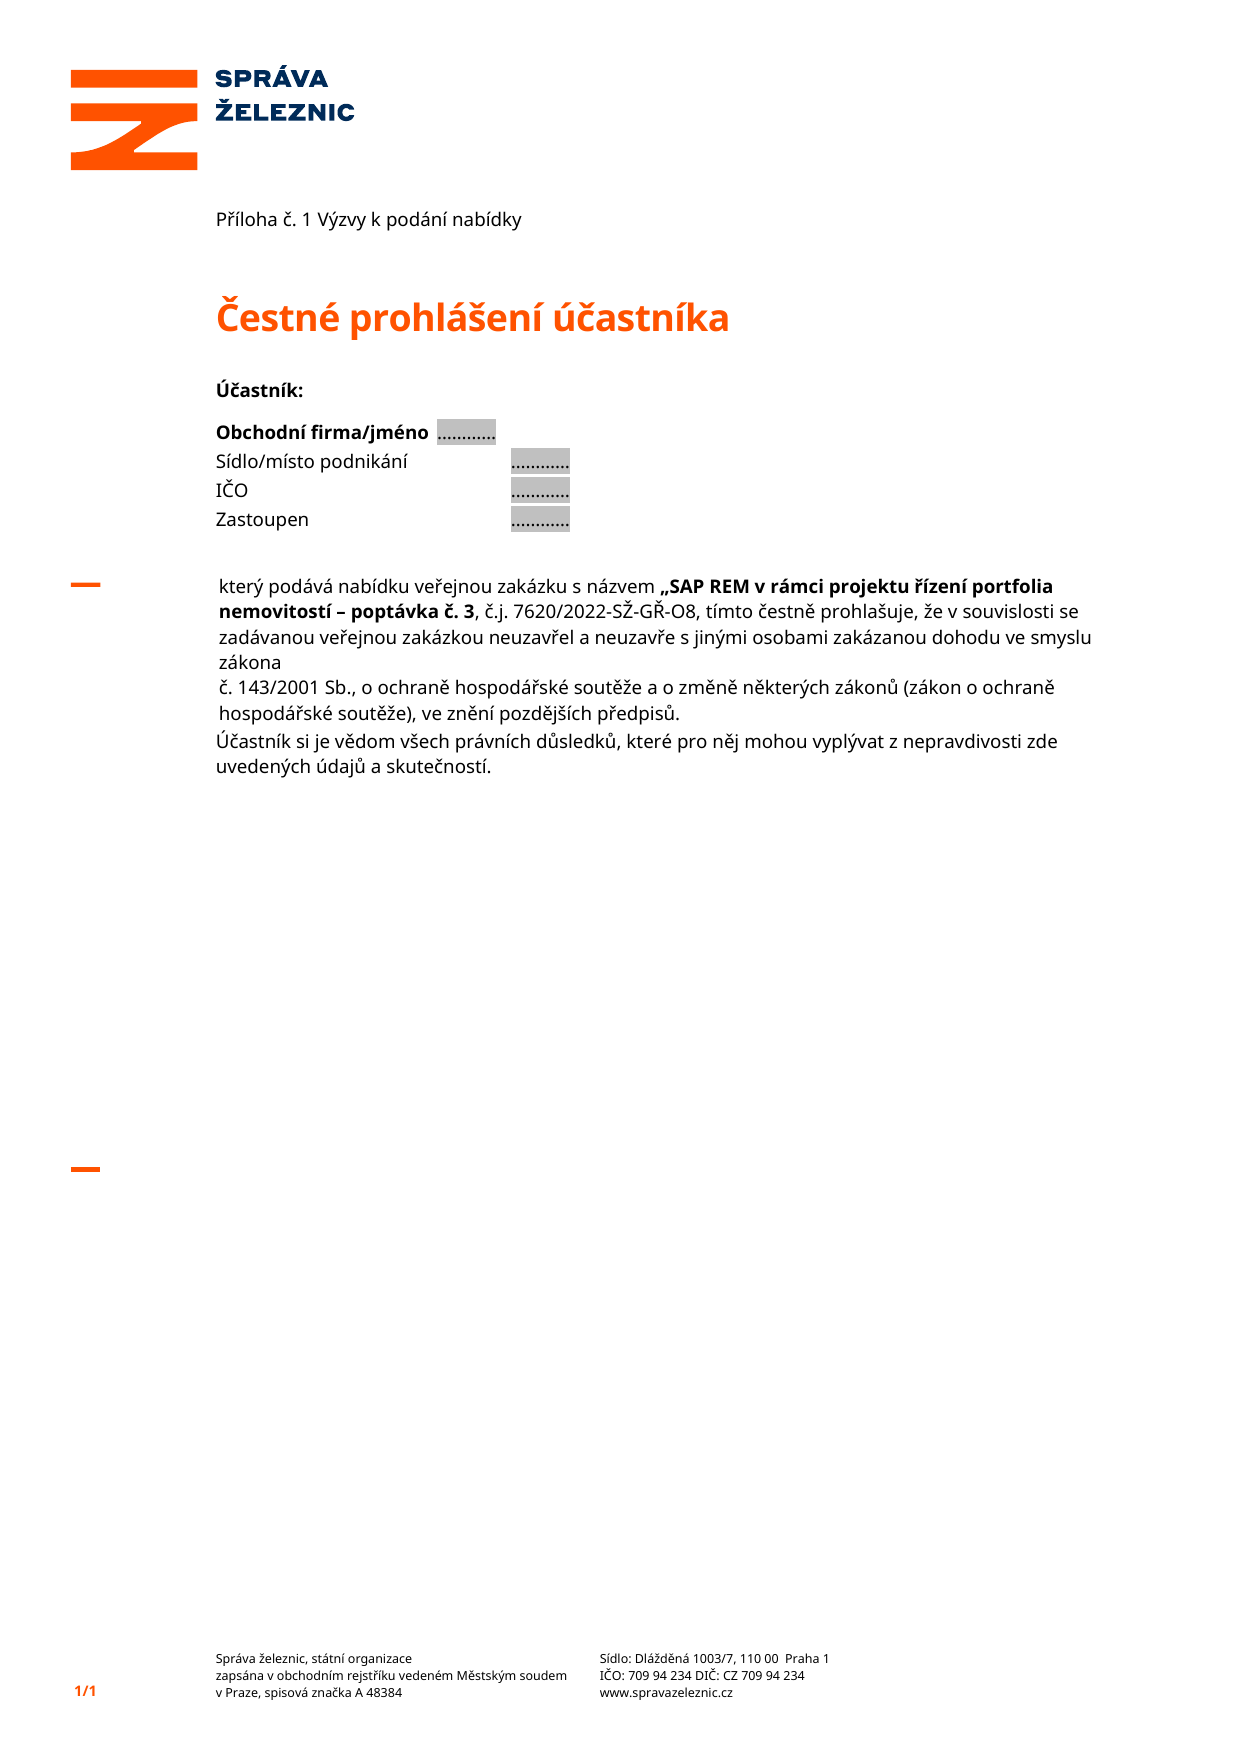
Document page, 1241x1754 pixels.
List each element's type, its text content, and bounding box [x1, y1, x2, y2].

text Obchodní firma/jméno ………… [216, 416, 1122, 445]
text Sídlo/místo podnikání ………… [216, 445, 1122, 474]
text který podává nabídku veřejnou zakázku s názvem „SAP REM v rámci projektu řízení portfolia nemovitostí – poptávka č. 3, č.j. 7620/2022-SŽ-GŘ-O8, tímto čestně prohlašuje, že v souvislosti se zadávanou veřejnou zakázkou neuzavřel a neuzavře s jinými osobami zakázanou dohodu ve smyslu zákona č. 143/2001 Sb., o ochraně hospodářské soutěže a o změně některých zákonů (zákon o ochraně hospodářské soutěže), ve znění pozdějších předpisů. [219, 573, 1119, 725]
text Účastník: [216, 373, 1122, 404]
text Příloha č. 1 Výzvy k podání nabídky [216, 207, 1122, 232]
text Čestné prohlášení účastníka [216, 291, 1122, 342]
text Zastoupen ………… [216, 503, 1122, 532]
text Účastník si je vědom všech právních důsledků, které pro něj mohou vyplývat z nepravdivosti zde uvedených údajů a skutečností. [216, 728, 1122, 779]
text IČO ………… [216, 474, 1122, 503]
